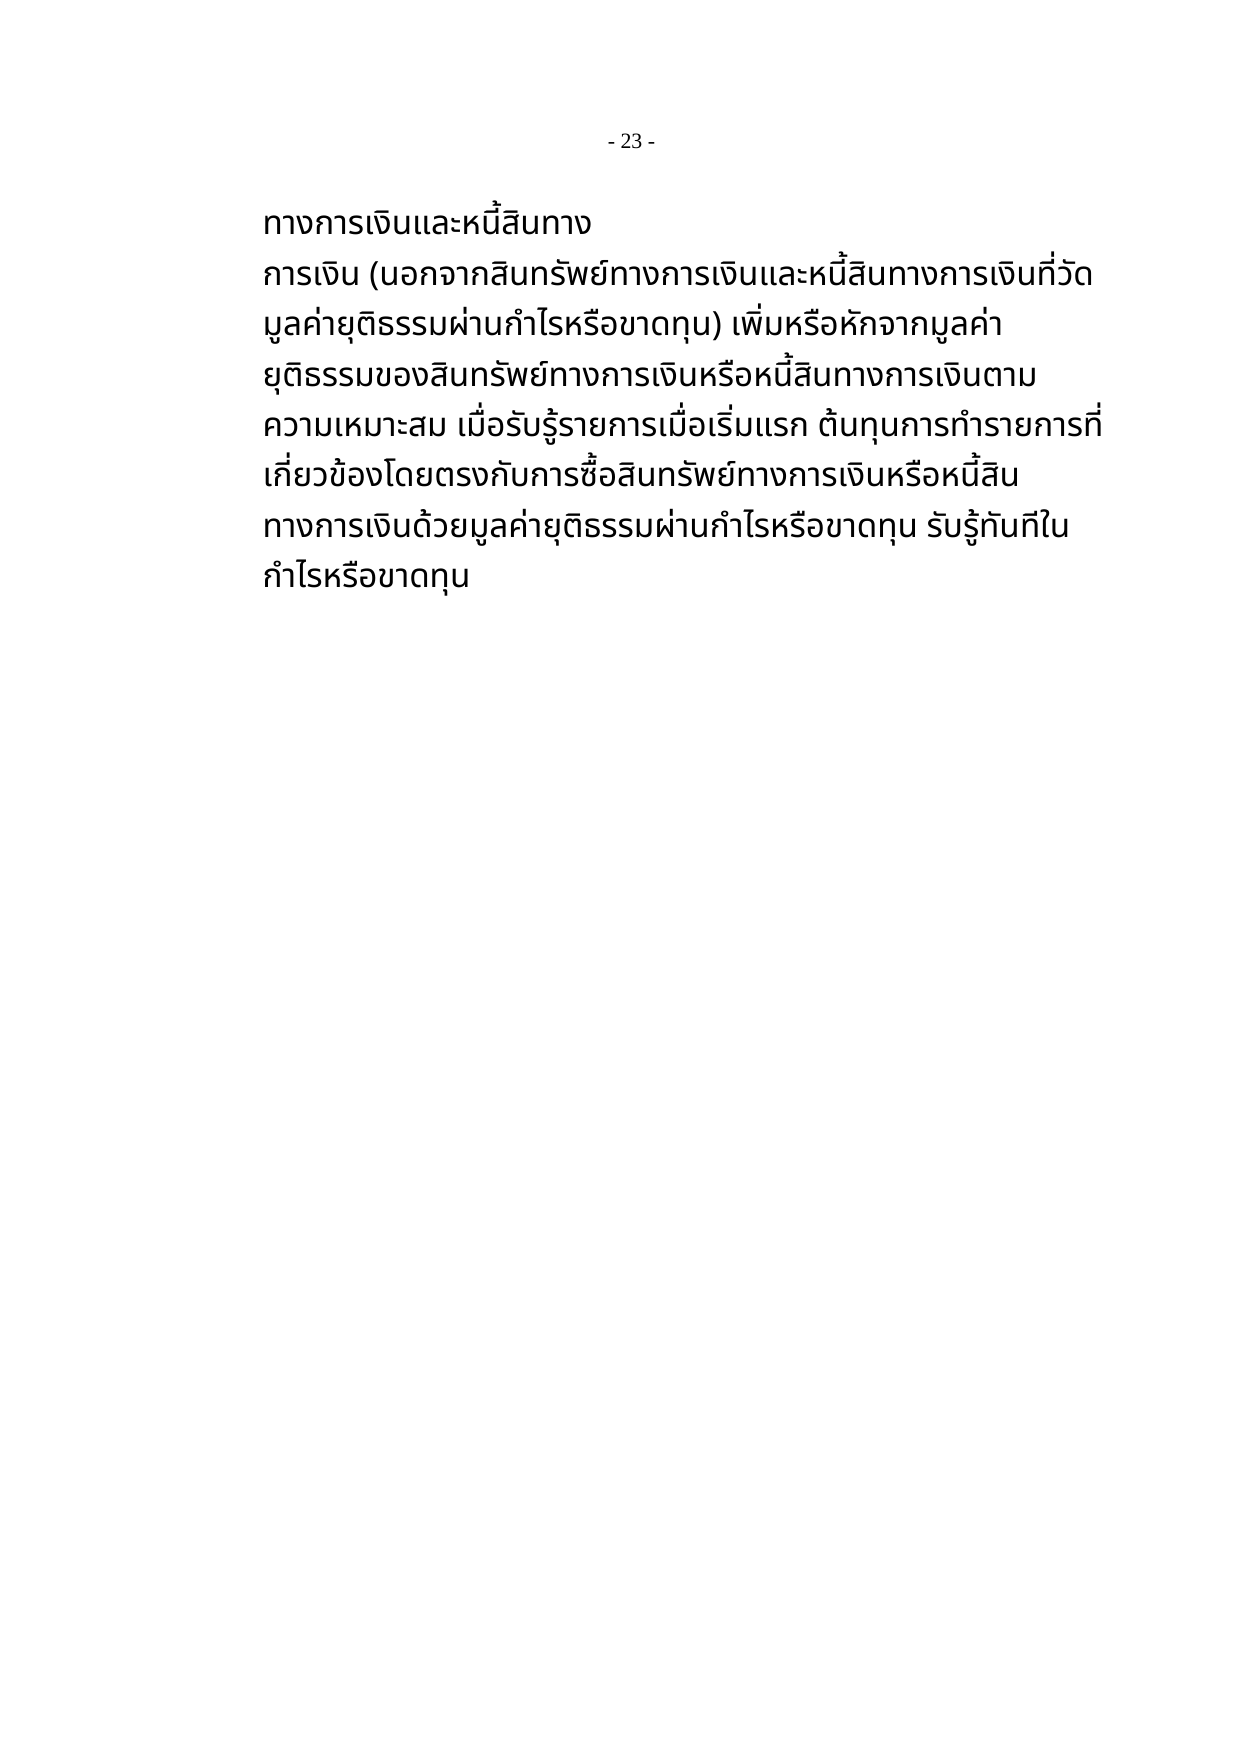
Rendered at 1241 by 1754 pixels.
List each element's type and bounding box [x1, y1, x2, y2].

text [262, 199, 1107, 603]
